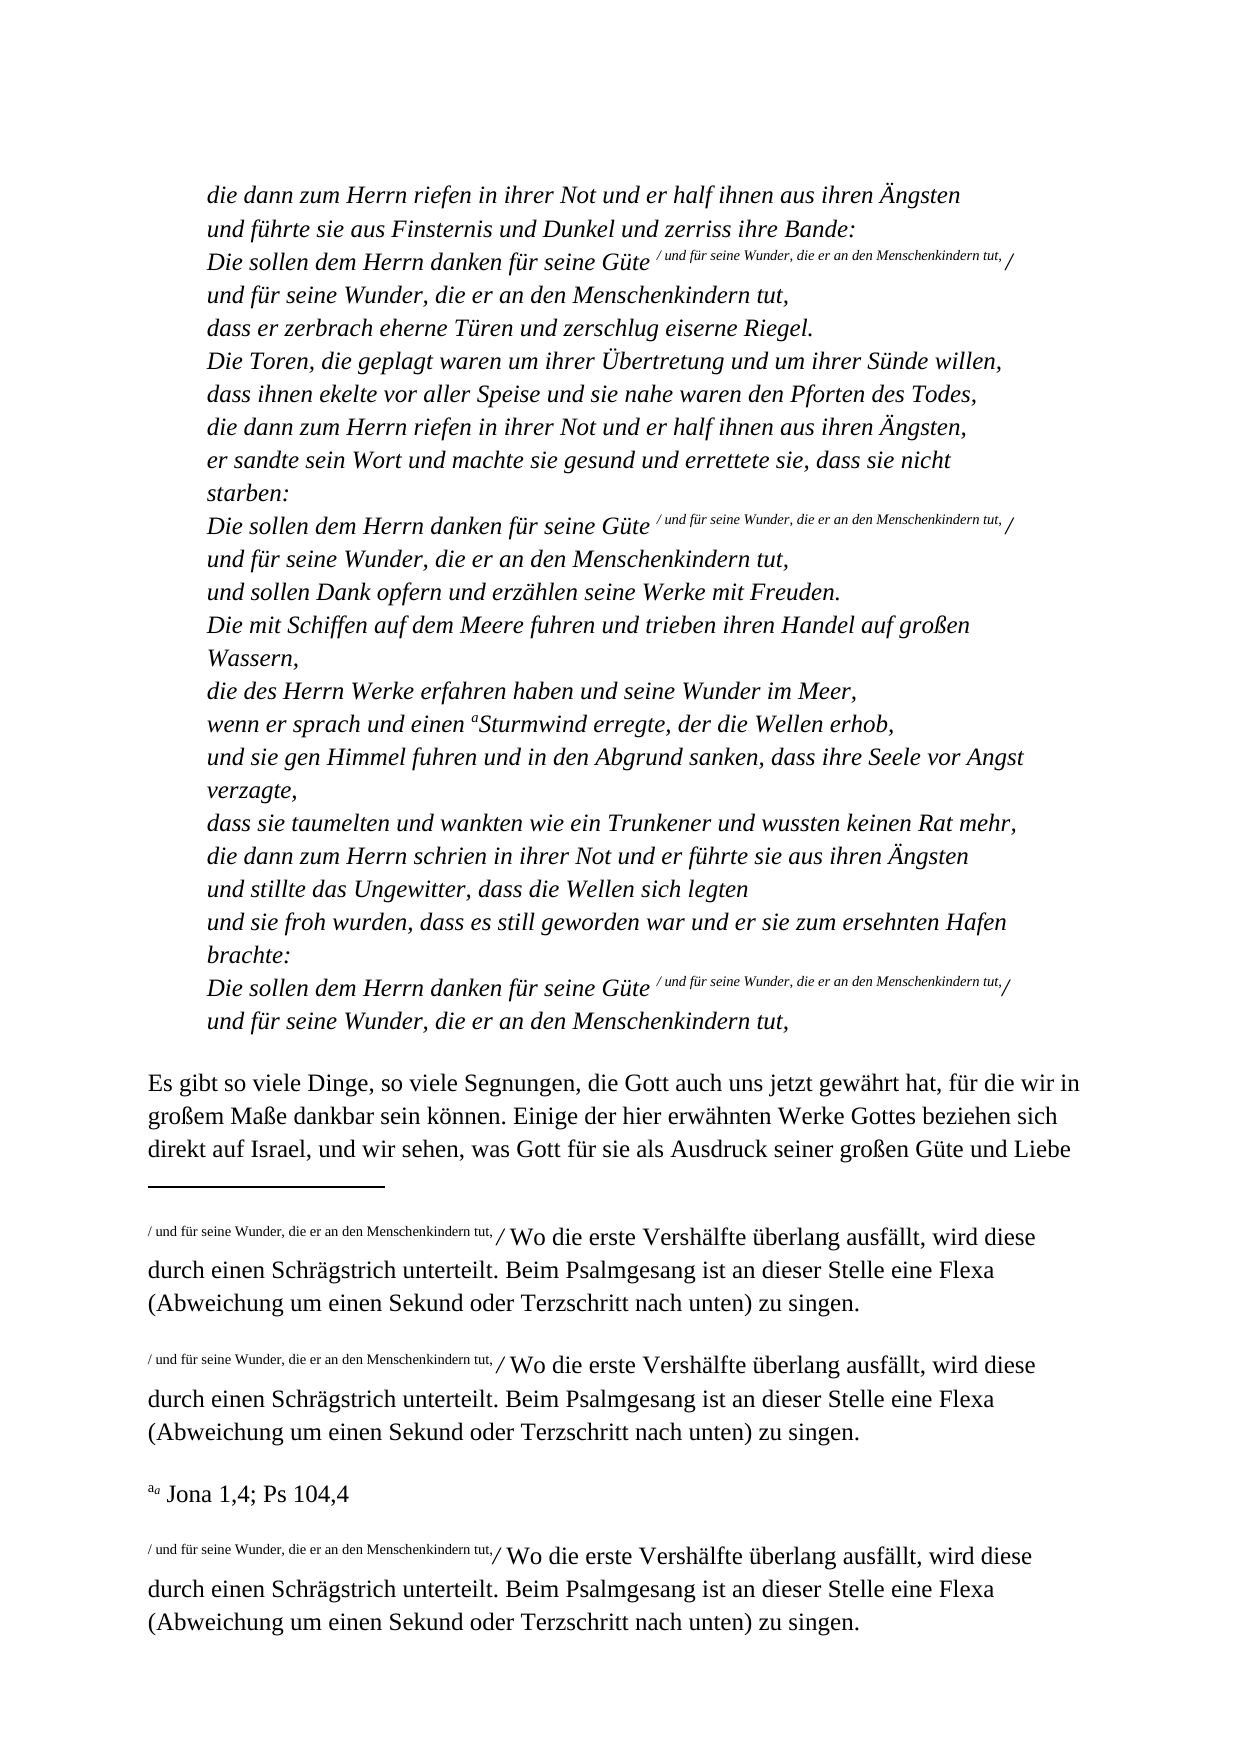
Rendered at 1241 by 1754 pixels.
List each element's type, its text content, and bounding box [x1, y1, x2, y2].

text Es gibt so viele Dinge, so viele Segnungen, die Gott auch uns jetzt gewährt hat, für die wir in großem Maße dankbar sein können. Einige der hier erwähnten Werke Gottes beziehen sich direkt auf Israel, und wir sehen, was Gott für sie als Ausdruck seiner großen Güte und Liebe getan hatte. Gott verhält sich uns gegenüber nicht anders, wenn wir ihn suchen und dankbar zu ihm aufschauen. Auch für uns Gläubige heute steht Gott mit seiner Hilfe bereit, wenn wir uns an ihn wenden. Wir haben guten Grund, ihm jeden Tag mit Freuden Dank zu sagen! [148, 1068, 1093, 1163]
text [207, 148, 1033, 1035]
